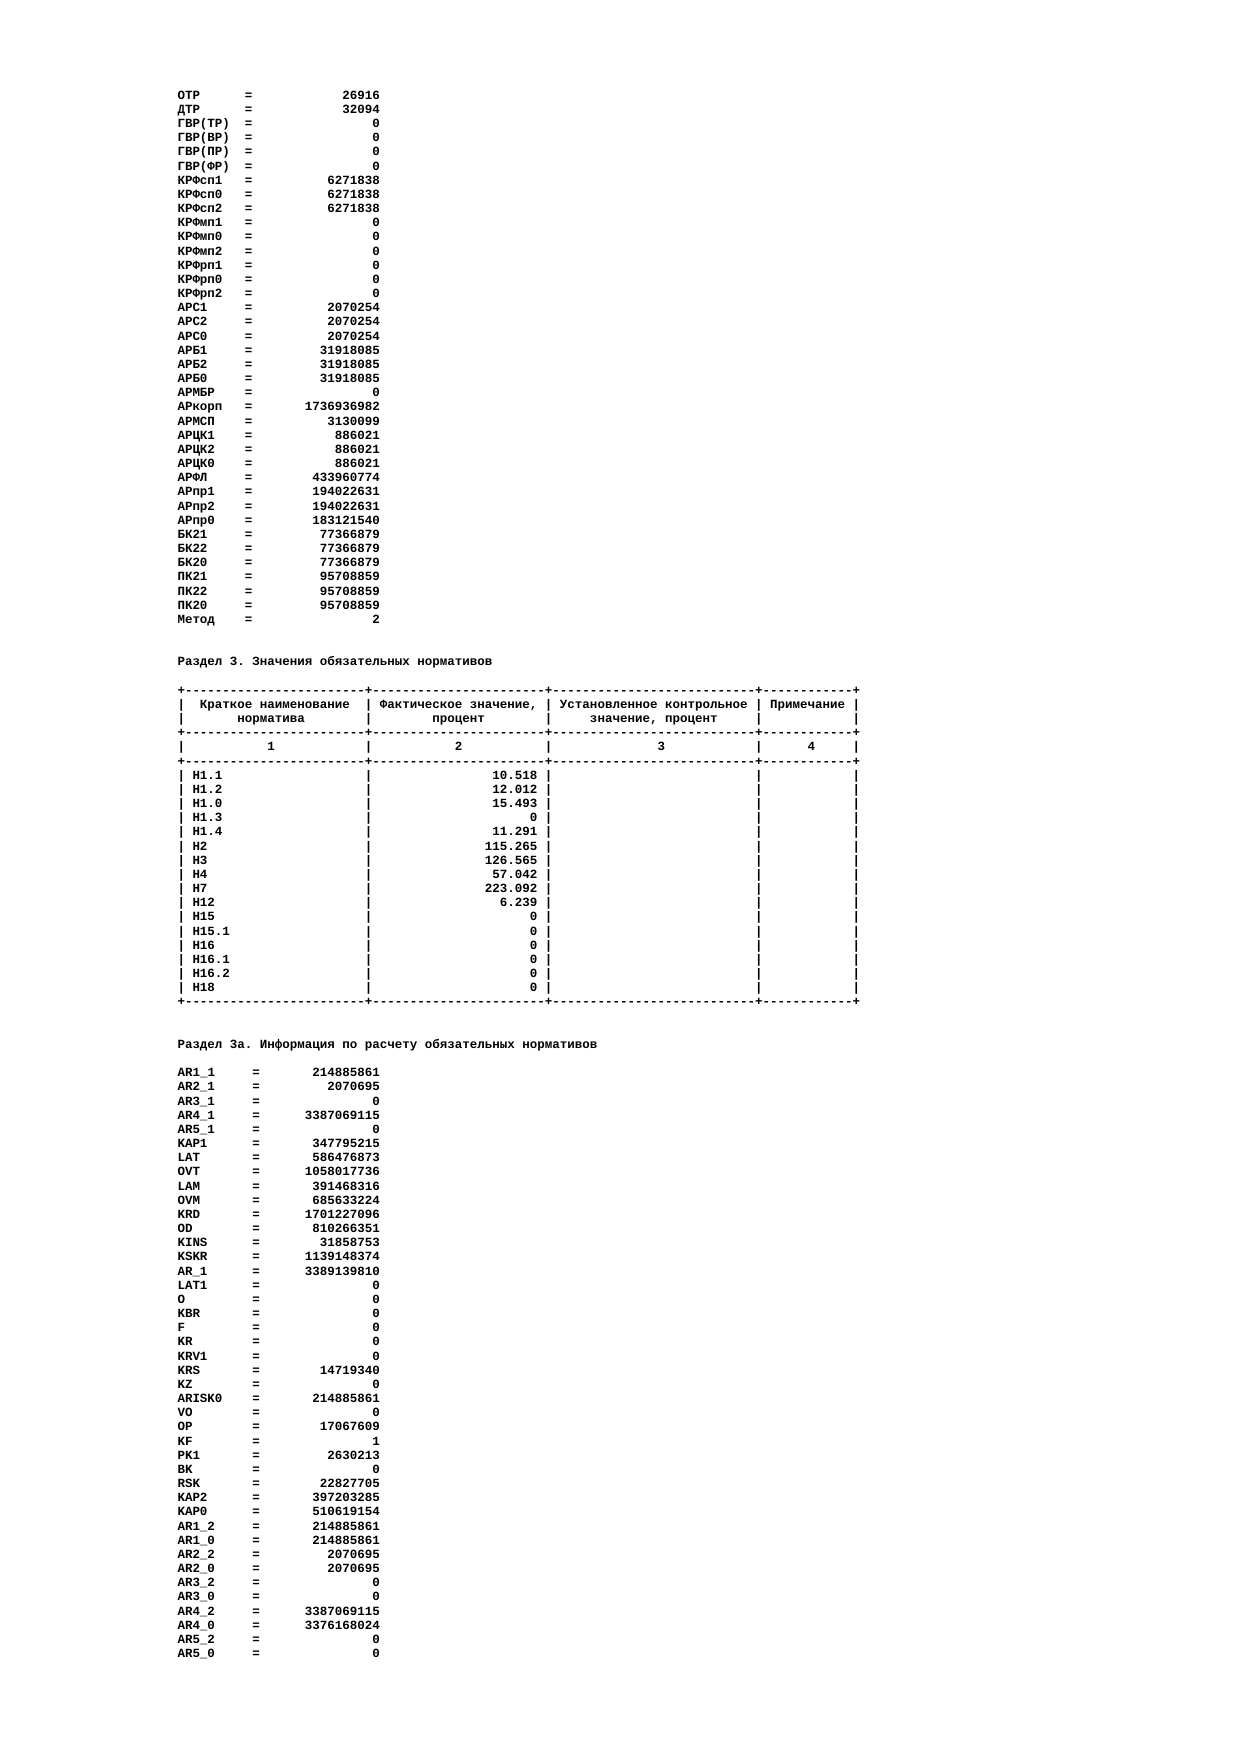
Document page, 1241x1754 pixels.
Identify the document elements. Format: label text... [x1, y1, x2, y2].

text AR4_2 = 3387069115 [177, 1604, 1152, 1619]
text БК20 = 77366879 [177, 556, 1152, 570]
text АРФЛ = 433960774 [177, 471, 1152, 485]
text | Н3 | 126.565 | | | [177, 854, 1152, 868]
text KZ = 0 [177, 1378, 1152, 1392]
text AR5_1 = 0 [177, 1123, 1152, 1137]
text ARISK0 = 214885861 [177, 1392, 1152, 1406]
text +------------------------+-----------------------+---------------------------+------------+ [177, 684, 1152, 698]
text AR2_1 = 2070695 [177, 1080, 1152, 1094]
text LAT = 586476873 [177, 1151, 1152, 1165]
text BK = 0 [177, 1463, 1152, 1477]
text AR3_1 = 0 [177, 1094, 1152, 1109]
text КРФсп1 = 6271838 [177, 174, 1152, 188]
text AR4_0 = 3376168024 [177, 1619, 1152, 1633]
text АРМСП = 3130099 [177, 414, 1152, 429]
text Метод = 2 [177, 613, 1152, 627]
text АРпр0 = 183121540 [177, 514, 1152, 528]
text AR2_0 = 2070695 [177, 1562, 1152, 1576]
text AR4_1 = 3387069115 [177, 1109, 1152, 1123]
text | Н16 | 0 | | | [177, 939, 1152, 953]
text ГВР(ПР) = 0 [177, 145, 1152, 159]
text АРкорп = 1736936982 [177, 400, 1152, 414]
text KRS = 14719340 [177, 1364, 1152, 1378]
text ПК21 = 95708859 [177, 570, 1152, 584]
text +------------------------+-----------------------+---------------------------+------------+ [177, 726, 1152, 740]
text БК22 = 77366879 [177, 542, 1152, 556]
text | Н7 | 223.092 | | | [177, 882, 1152, 896]
text AR1_2 = 214885861 [177, 1519, 1152, 1534]
text KF = 1 [177, 1434, 1152, 1449]
text OP = 17067609 [177, 1420, 1152, 1434]
text АРЦК2 = 886021 [177, 443, 1152, 457]
text Раздел 3а. Информация по расчету обязательных нормативов [177, 1038, 1152, 1052]
text KINS = 31858753 [177, 1236, 1152, 1250]
text | норматива | процент | значение, процент | | [177, 712, 1152, 726]
text | 1 | 2 | 3 | 4 | [177, 740, 1152, 754]
text БК21 = 77366879 [177, 528, 1152, 542]
text KRD = 1701227096 [177, 1208, 1152, 1222]
text ПК20 = 95708859 [177, 599, 1152, 613]
text | Краткое наименование | Фактическое значение, | Установленное контрольное | Примечание | [177, 698, 1152, 712]
text ПК22 = 95708859 [177, 584, 1152, 599]
text | Н15 | 0 | | | [177, 910, 1152, 924]
text KBR = 0 [177, 1307, 1152, 1321]
text KAP2 = 397203285 [177, 1491, 1152, 1505]
text AR_1 = 3389139810 [177, 1264, 1152, 1279]
text ДТР = 32094 [177, 103, 1152, 117]
text КРФсп2 = 6271838 [177, 202, 1152, 216]
text AR3_0 = 0 [177, 1590, 1152, 1604]
text KAP1 = 347795215 [177, 1137, 1152, 1151]
text КРФмп1 = 0 [177, 216, 1152, 230]
text КРФрп0 = 0 [177, 273, 1152, 287]
text | Н1.4 | 11.291 | | | [177, 825, 1152, 839]
text AR3_2 = 0 [177, 1576, 1152, 1590]
text КРФрп1 = 0 [177, 259, 1152, 273]
text KR = 0 [177, 1335, 1152, 1349]
text ОТР = 26916 [177, 89, 1152, 103]
text АРЦК1 = 886021 [177, 429, 1152, 443]
text AR1_0 = 214885861 [177, 1534, 1152, 1548]
text АРМБР = 0 [177, 386, 1152, 400]
text Раздел 3. Значения обязательных нормативов [177, 655, 1152, 669]
text OVT = 1058017736 [177, 1165, 1152, 1179]
text | Н2 | 115.265 | | | [177, 839, 1152, 854]
text КРФмп2 = 0 [177, 244, 1152, 259]
text АРЦК0 = 886021 [177, 457, 1152, 471]
text AR2_2 = 2070695 [177, 1548, 1152, 1562]
text | Н16.2 | 0 | | | [177, 967, 1152, 981]
text KAP0 = 510619154 [177, 1505, 1152, 1519]
text | Н16.1 | 0 | | | [177, 953, 1152, 967]
text RSK = 22827705 [177, 1477, 1152, 1491]
text | Н18 | 0 | | | [177, 981, 1152, 995]
text | Н1.3 | 0 | | | [177, 811, 1152, 825]
text KRV1 = 0 [177, 1349, 1152, 1364]
text AR5_2 = 0 [177, 1633, 1152, 1647]
text | Н1.2 | 12.012 | | | [177, 783, 1152, 797]
text LAT1 = 0 [177, 1279, 1152, 1293]
text КРФмп0 = 0 [177, 230, 1152, 244]
text АРБ0 = 31918085 [177, 372, 1152, 386]
text АРС2 = 2070254 [177, 315, 1152, 329]
text OVM = 685633224 [177, 1194, 1152, 1208]
text KSKR = 1139148374 [177, 1250, 1152, 1264]
text КРФрп2 = 0 [177, 287, 1152, 301]
text | Н1.0 | 15.493 | | | [177, 797, 1152, 811]
text LAM = 391468316 [177, 1179, 1152, 1194]
text АРС0 = 2070254 [177, 329, 1152, 344]
text | Н12 | 6.239 | | | [177, 896, 1152, 910]
text F = 0 [177, 1321, 1152, 1335]
text АРС1 = 2070254 [177, 301, 1152, 315]
text | Н1.1 | 10.518 | | | [177, 769, 1152, 783]
text | Н4 | 57.042 | | | [177, 868, 1152, 882]
text AR5_0 = 0 [177, 1647, 1152, 1661]
text +------------------------+-----------------------+---------------------------+------------+ [177, 995, 1152, 1009]
text +------------------------+-----------------------+---------------------------+------------+ [177, 754, 1152, 769]
text VO = 0 [177, 1406, 1152, 1420]
text АРБ1 = 31918085 [177, 344, 1152, 358]
text | H15.1 | 0 | | | [177, 924, 1152, 939]
text ГВР(ВР) = 0 [177, 131, 1152, 145]
text КРФсп0 = 6271838 [177, 188, 1152, 202]
text PK1 = 2630213 [177, 1449, 1152, 1463]
text ГВР(ТР) = 0 [177, 117, 1152, 131]
text ГВР(ФР) = 0 [177, 159, 1152, 174]
text АРпр2 = 194022631 [177, 499, 1152, 514]
text AR1_1 = 214885861 [177, 1066, 1152, 1080]
text OD = 810266351 [177, 1222, 1152, 1236]
text O = 0 [177, 1293, 1152, 1307]
text АРпр1 = 194022631 [177, 485, 1152, 499]
text АРБ2 = 31918085 [177, 358, 1152, 372]
